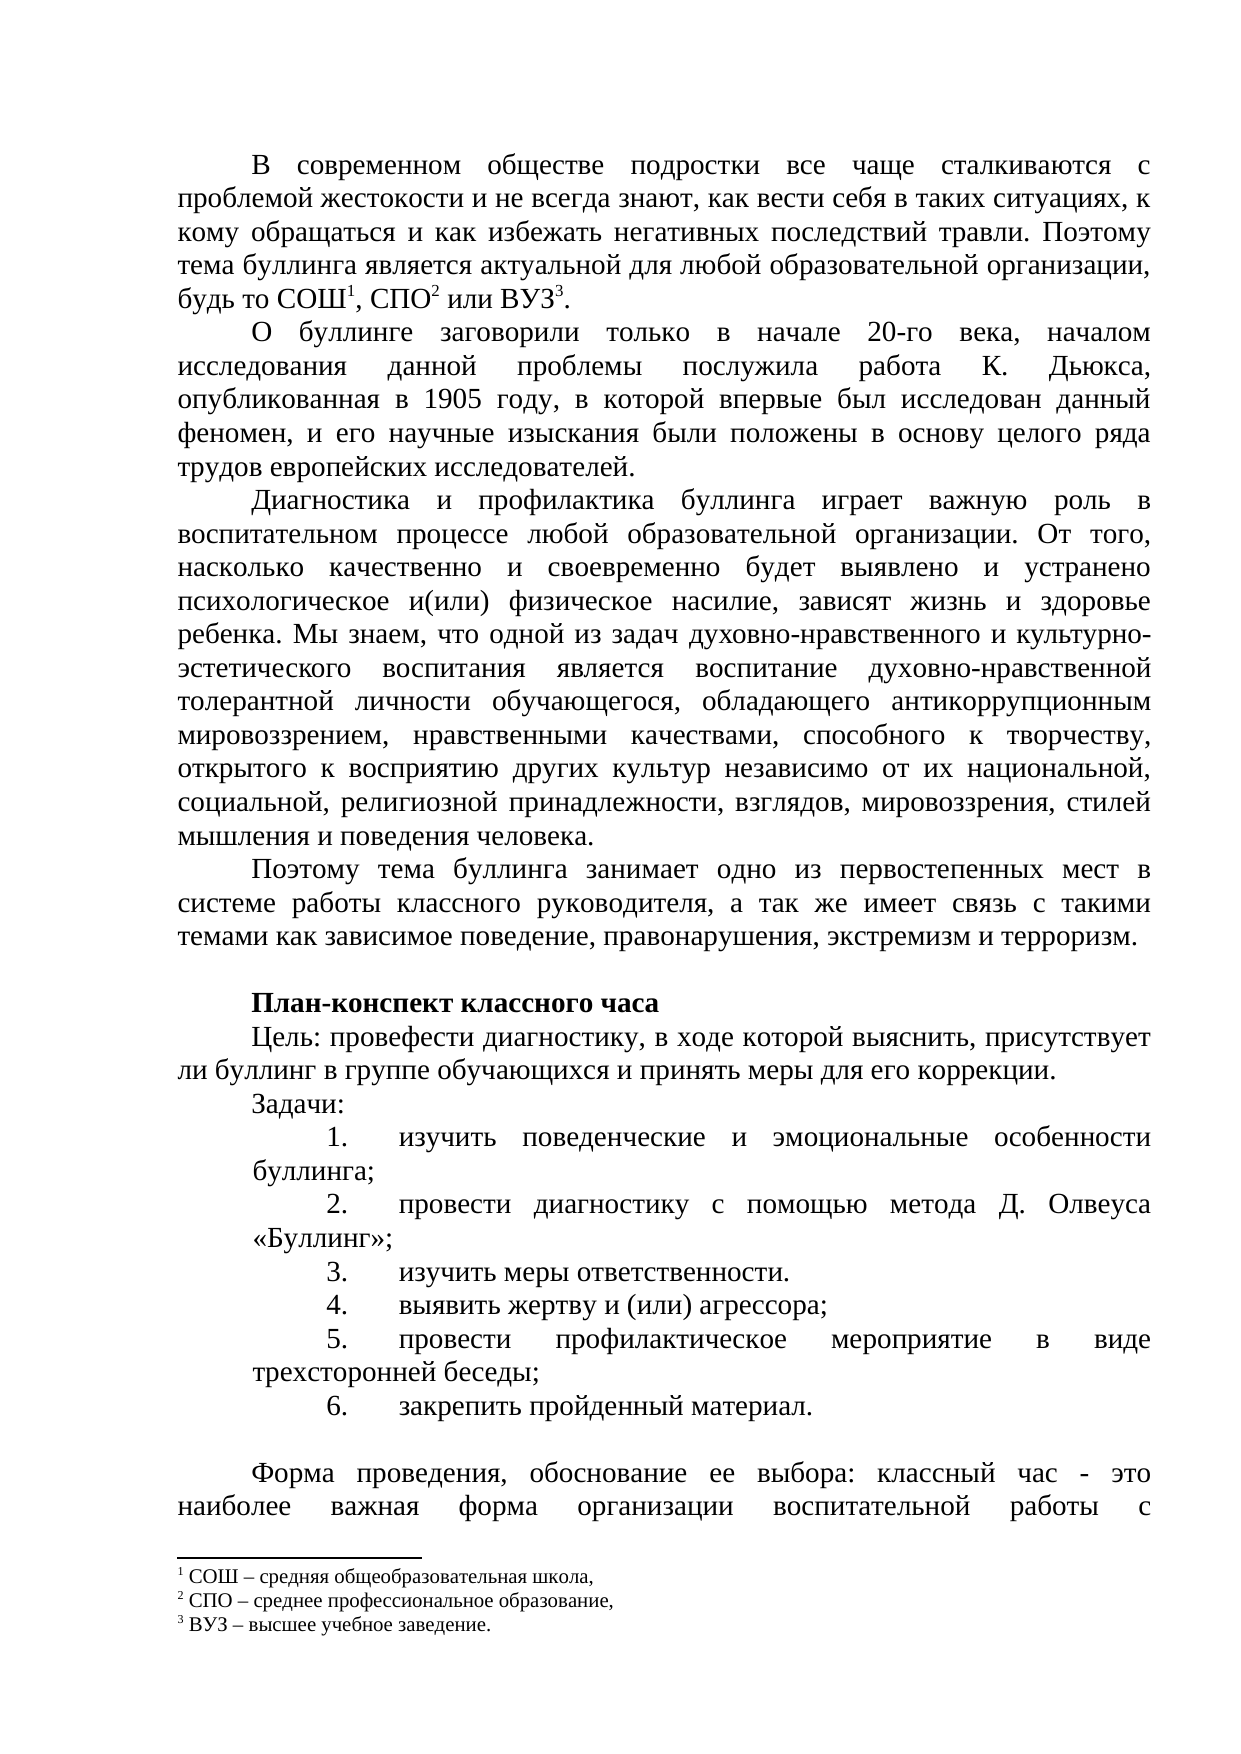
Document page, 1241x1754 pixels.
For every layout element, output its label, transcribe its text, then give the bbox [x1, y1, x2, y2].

list провести профилактическое мероприятие в виде трехсторонней беседы; [252, 1321, 1152, 1388]
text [177, 1455, 1152, 1522]
list изучить меры ответственности. [252, 1254, 1152, 1287]
text Цель: провефести диагностику, в ходе которой выяснить, присутствует ли буллинг в группе обучающихся и принять меры для его коррекции. [177, 1019, 1152, 1086]
text Поэтому тема буллинга занимает одно из первостепенных мест в системе работы классного руководителя, а так же имеет связь с такими темами как зависимое поведение, правонарушения, экстремизм и терроризм. [177, 851, 1152, 952]
list выявить жертву и (или) агрессора; [252, 1287, 1152, 1321]
list изучить поведенческие и эмоциональные особенности буллинга; [252, 1119, 1152, 1187]
text План-конспект классного часа [177, 985, 1152, 1019]
text Диагностика и профилактика буллинга играет важную роль в воспитательном процессе любой образовательной организации. От того, насколько качественно и своевременно будет выявлено и устранено психологическое и(или) физическое насилие, зависят жизнь и здоровье ребенка. Мы знаем, что одной из задач духовно-нравственного и культурно-эстетического воспитания является воспитание духовно-нравственной толерантной личности обучающегося, обладающего антикоррупционным мировоззрением, нравственными качествами, способного к творчеству, открытого к восприятию других культур независимо от их национальной, социальной, религиозной принадлежности, взглядов, мировоззрения, стилей мышления и поведения человека. [177, 482, 1152, 851]
text Задачи: [177, 1086, 1152, 1119]
list провести диагностику с помощью метода Д. Олвеуса «Буллинг»; [252, 1187, 1152, 1254]
text В современном обществе подростки все чаще сталкиваются с проблемой жестокости и не всегда знают, как вести себя в таких ситуациях, к кому обращаться и как избежать негативных последствий травли. Поэтому тема буллинга является актуальной для любой образовательной организации, будь то СОШ, СПО или ВУЗ. [177, 147, 1152, 314]
text О буллинге заговорили только в начале 20-го века, началом исследования данной проблемы послужила работа К. Дьюкса, опубликованная в 1905 году, в которой впервые был исследован данный феномен, и его научные изыскания были положены в основу целого ряда трудов европейских исследователей. [177, 314, 1152, 482]
list закрепить пройденный материал. [252, 1388, 1152, 1421]
